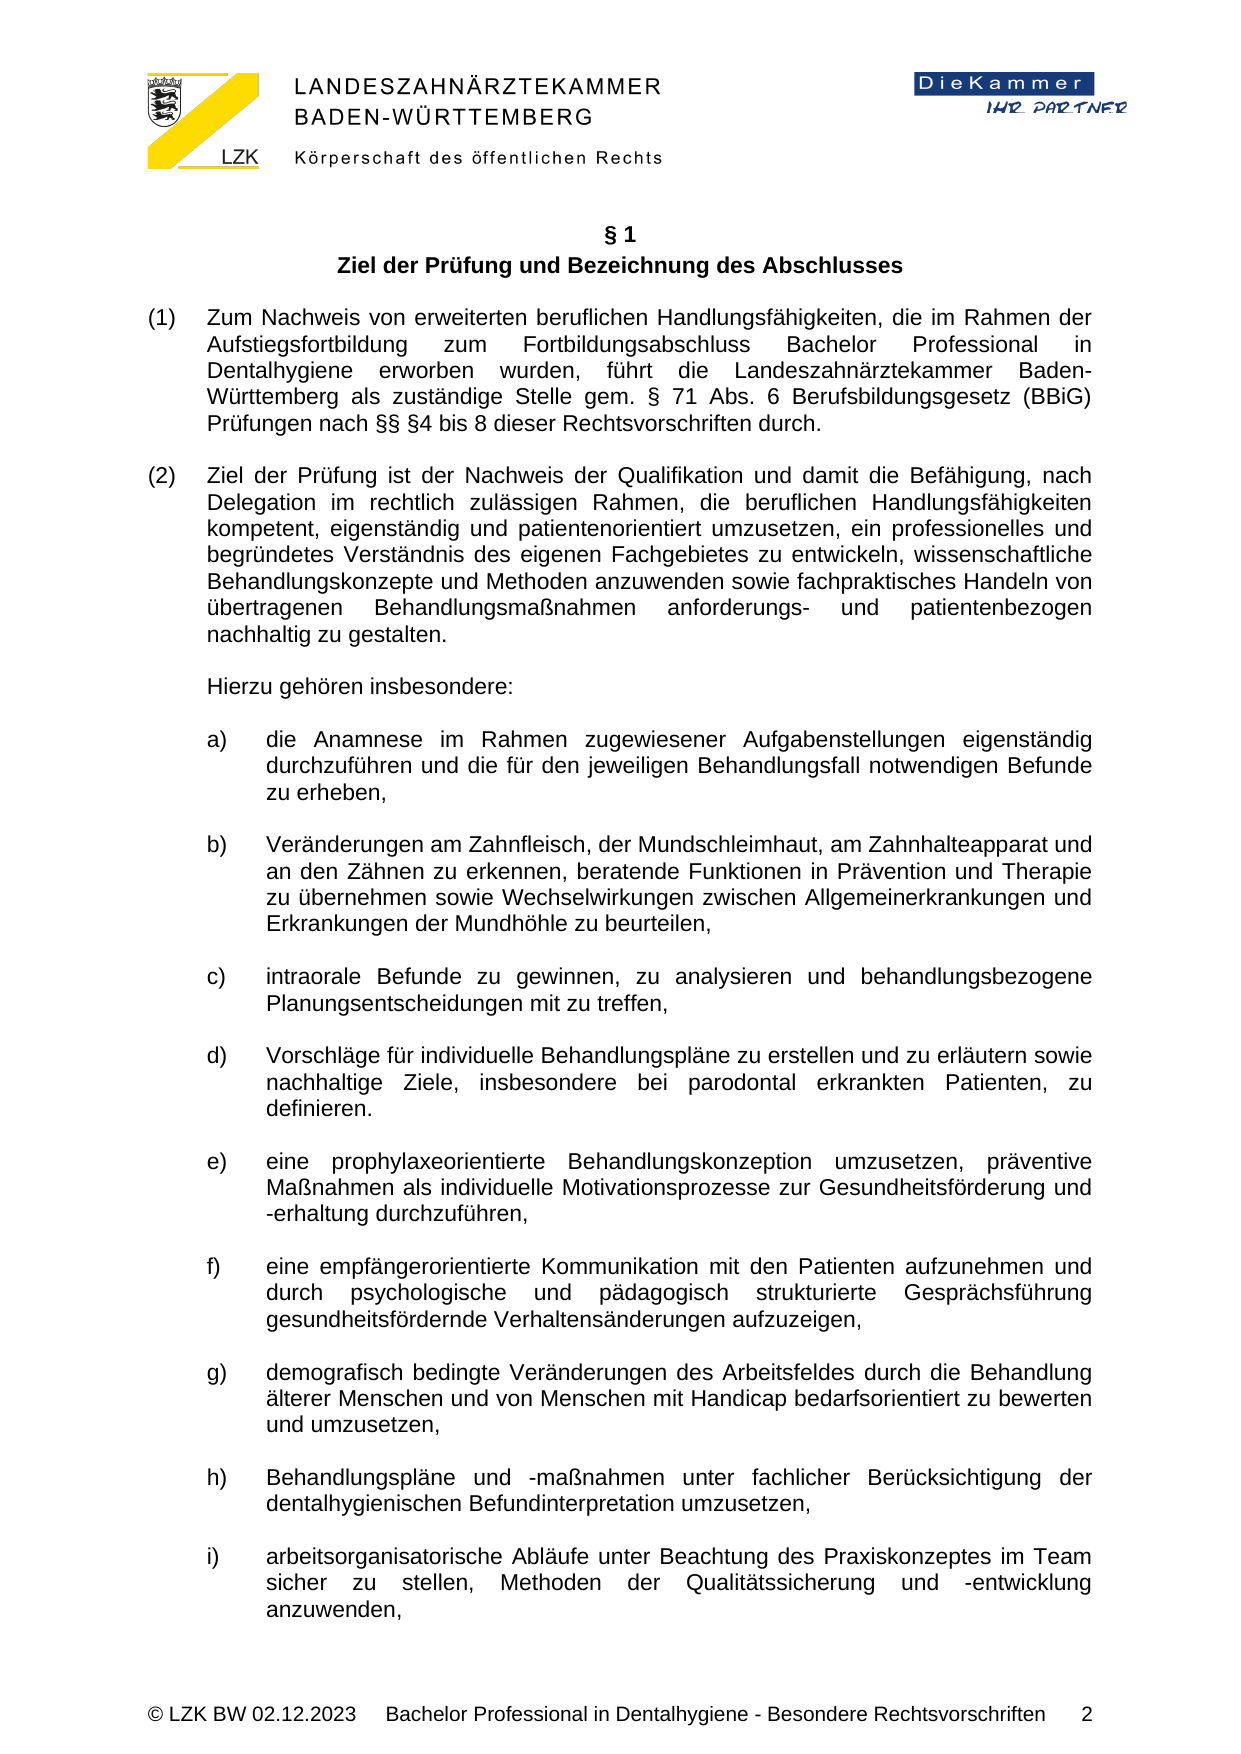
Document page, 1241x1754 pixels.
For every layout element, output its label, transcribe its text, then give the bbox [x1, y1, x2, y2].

picture [914, 72, 1127, 113]
list Veränderungen am Zahnfleisch, der Mundschleimhaut, am Zahnhalteapparat und an den Zähnen zu erkennen, beratende Funktionen in Prävention und Therapie zu übernehmen sowie Wechselwirkungen zwischen Allgemeinerkrankungen und Erkrankungen der Mundhöhle zu beurteilen, [207, 831, 1093, 937]
text Ziel der Prüfung und Bezeichnung des Abschlusses [148, 252, 1093, 278]
list Behandlungspläne und -maßnahmen unter fachlicher Berücksichtigung der dentalhygienischen Befundinterpretation umzusetzen, [207, 1464, 1093, 1517]
list eine prophylaxeorientierte Behandlungskonzeption umzusetzen, präventive Maßnahmen als individuelle Motivationsprozesse zur Gesundheitsförderung und -erhaltung durchzuführen, [207, 1148, 1093, 1227]
list intraorale Befunde zu gewinnen, zu analysieren und behandlungsbezogene Planungsentscheidungen mit zu treffen, [207, 963, 1093, 1016]
list eine empfängerorientierte Kommunikation mit den Patienten aufzunehmen und durch psychologische und pädagogisch strukturierte Gesprächsführung gesundheitsfördernde Verhaltensänderungen aufzuzeigen, [207, 1253, 1093, 1332]
list Vorschläge für individuelle Behandlungspläne zu erstellen und zu erläutern sowie nachhaltige Ziele, insbesondere bei parodontal erkrankten Patienten, zu definieren. [207, 1042, 1093, 1121]
picture [147, 73, 663, 169]
list Hierzu gehören insbesondere: [207, 673, 1093, 699]
list arbeitsorganisatorische Abläufe unter Beachtung des Praxiskonzeptes im Team sicher zu stellen, Methoden der Qualitätssicherung und -entwicklung anzuwenden, [207, 1543, 1093, 1622]
list die Anamnese im Rahmen zugewiesener Aufgabenstellungen eigenständig durchzuführen und die für den jeweiligen Behandlungsfall notwendigen Befunde zu erheben, [207, 726, 1093, 805]
list Ziel der Prüfung ist der Nachweis der Qualifikation und damit die Befähigung, nach Delegation im rechtlich zulässigen Rahmen, die beruflichen Handlungsfähigkeiten kompetent, eigenständig und patientenorientiert umzusetzen, ein professionelles und begründetes Verständnis des eigenen Fachgebietes zu entwickeln, wissenschaftliche Behandlungskonzepte und Methoden anzuwenden sowie fachpraktisches Handeln von übertragenen Behandlungsmaßnahmen anforderungs- und patientenbezogen nachhaltig zu gestalten. [148, 462, 1093, 647]
list Zum Nachweis von erweiterten beruflichen Handlungsfähigkeiten, die im Rahmen der Aufstiegsfortbildung zum Fortbildungsabschluss Bachelor Professional in Dentalhygiene erworben wurden, führt die Landeszahnärztekammer Baden-Württemberg als zuständige Stelle gem. § 71 Abs. 6 Berufsbildungsgesetz (BBiG) Prüfungen nach §§ §4 bis 8 dieser Rechtsvorschriften durch. [148, 304, 1093, 436]
text § 1 [148, 221, 1093, 248]
list demografisch bedingte Veränderungen des Arbeitsfeldes durch die Behandlung älterer Menschen und von Menschen mit Handicap bedarfsorientiert zu bewerten und umzusetzen, [207, 1358, 1093, 1437]
